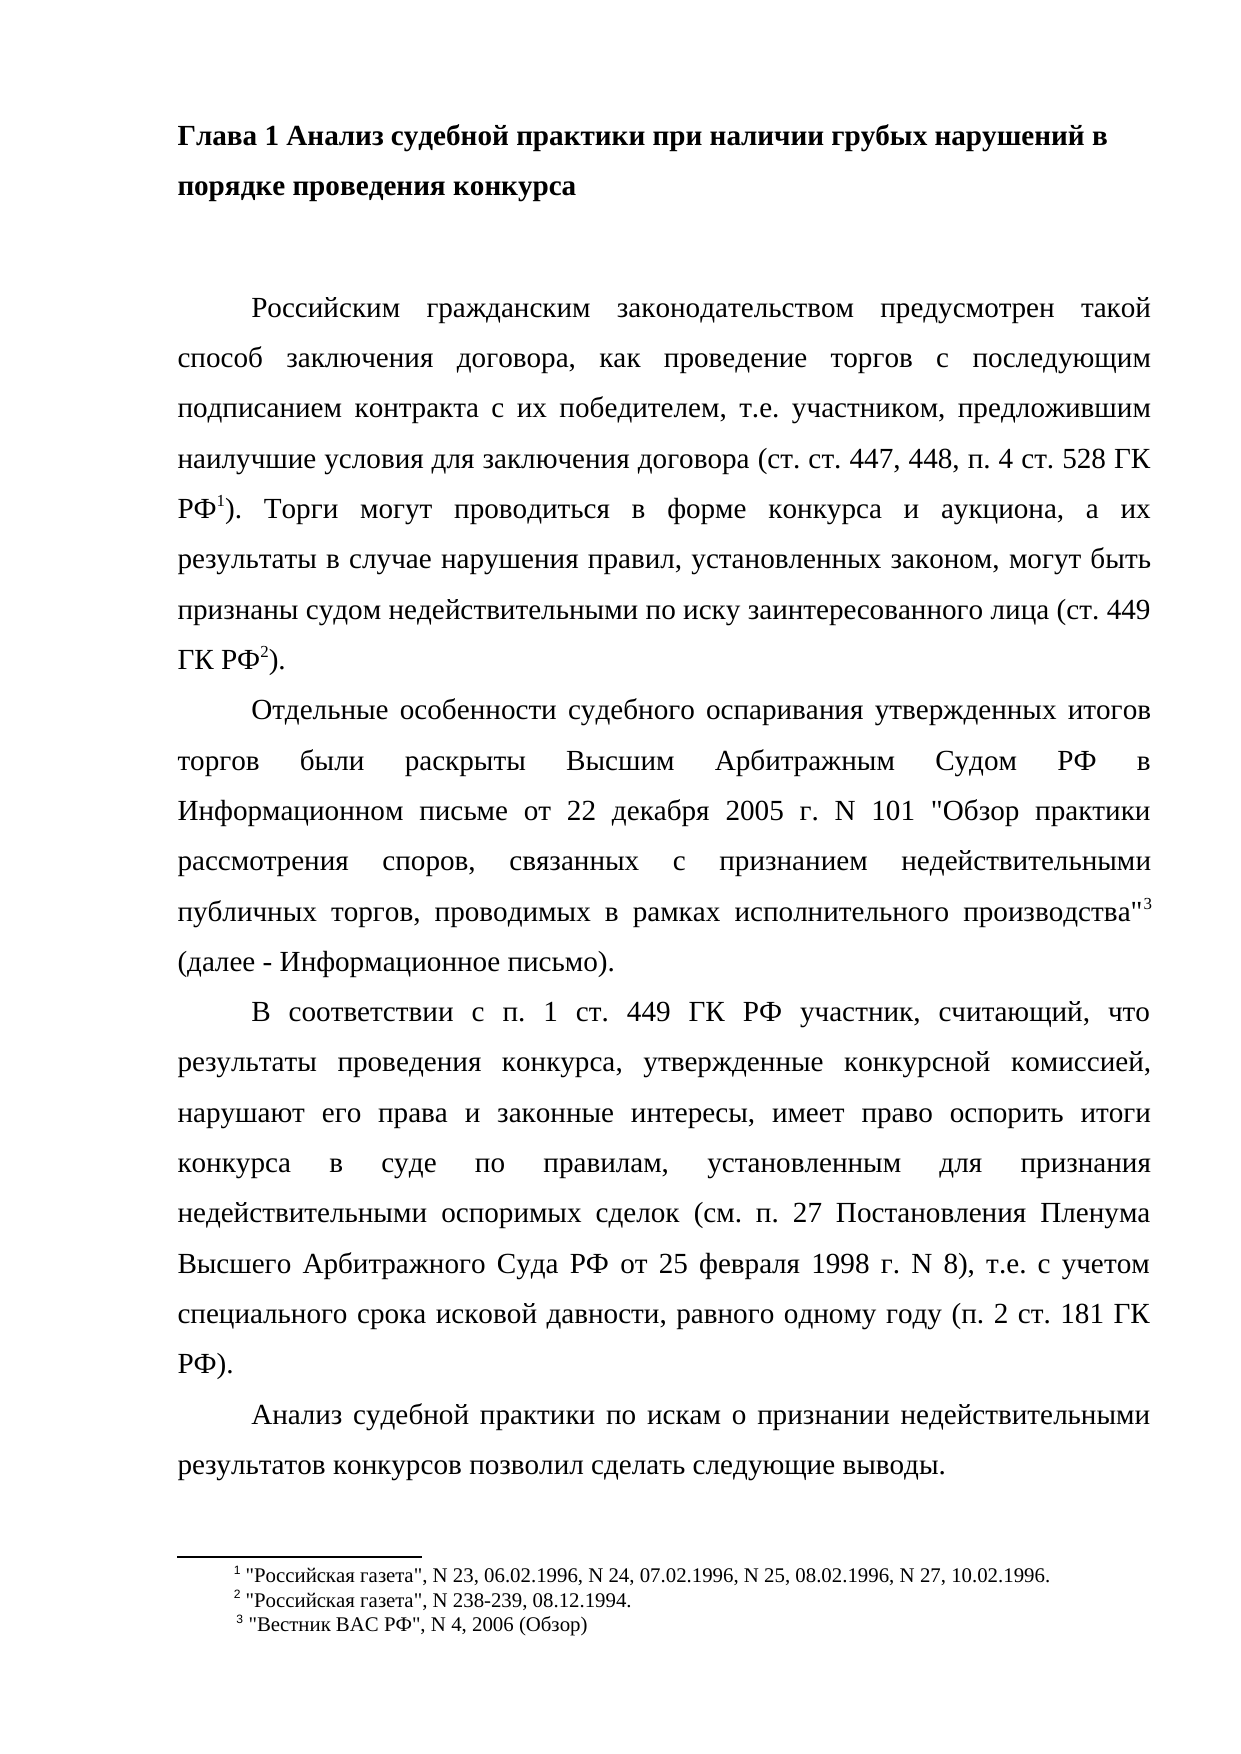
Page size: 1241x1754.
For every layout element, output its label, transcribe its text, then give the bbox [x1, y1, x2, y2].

text Глава 1 Анализ судебной практики при наличии грубых нарушений в порядке проведения конкурса [177, 118, 1152, 202]
text Российским гражданским законодательством предусмотрен такой способ заключения договора, как проведение торгов с последующим подписанием контракта с их победителем, т.е. участником, предложившим наилучшие условия для заключения договора (ст. ст. 447, 448, п. 4 ст. 528 ГК РФ). Торги могут проводиться в форме конкурса и аукциона, а их результаты в случае нарушения правил, установленных законом, могут быть признаны судом недействительными по иску заинтересованного лица (ст. 449 ГК РФ). [177, 290, 1152, 676]
text Отдельные особенности судебного оспаривания утвержденных итогов торгов были раскрыты Высшим Арбитражным Судом РФ в Информационном письме от 22 декабря . N 101 "Обзор практики рассмотрения споров, связанных с признанием недействительными публичных торгов, проводимых в рамках исполнительного производства" (далее - Информационное письмо). [177, 692, 1152, 977]
text В соответствии с п. 1 ст. 449 ГК РФ участник, считающий, что результаты проведения конкурса, утвержденные конкурсной комиссией, нарушают его права и законные интересы, имеет право оспорить итоги конкурса в суде по правилам, установленным для признания недействительными оспоримых сделок (см. п. 27 Постановления Пленума Высшего Арбитражного Суда РФ от 25 февраля . N 8), т.е. с учетом специального срока исковой давности, равного одному году (п. 2 ст. 181 ГК РФ). [177, 994, 1152, 1380]
text Анализ судебной практики по искам о признании недействительными результатов конкурсов позволил сделать следующие выводы. [177, 1397, 1152, 1481]
